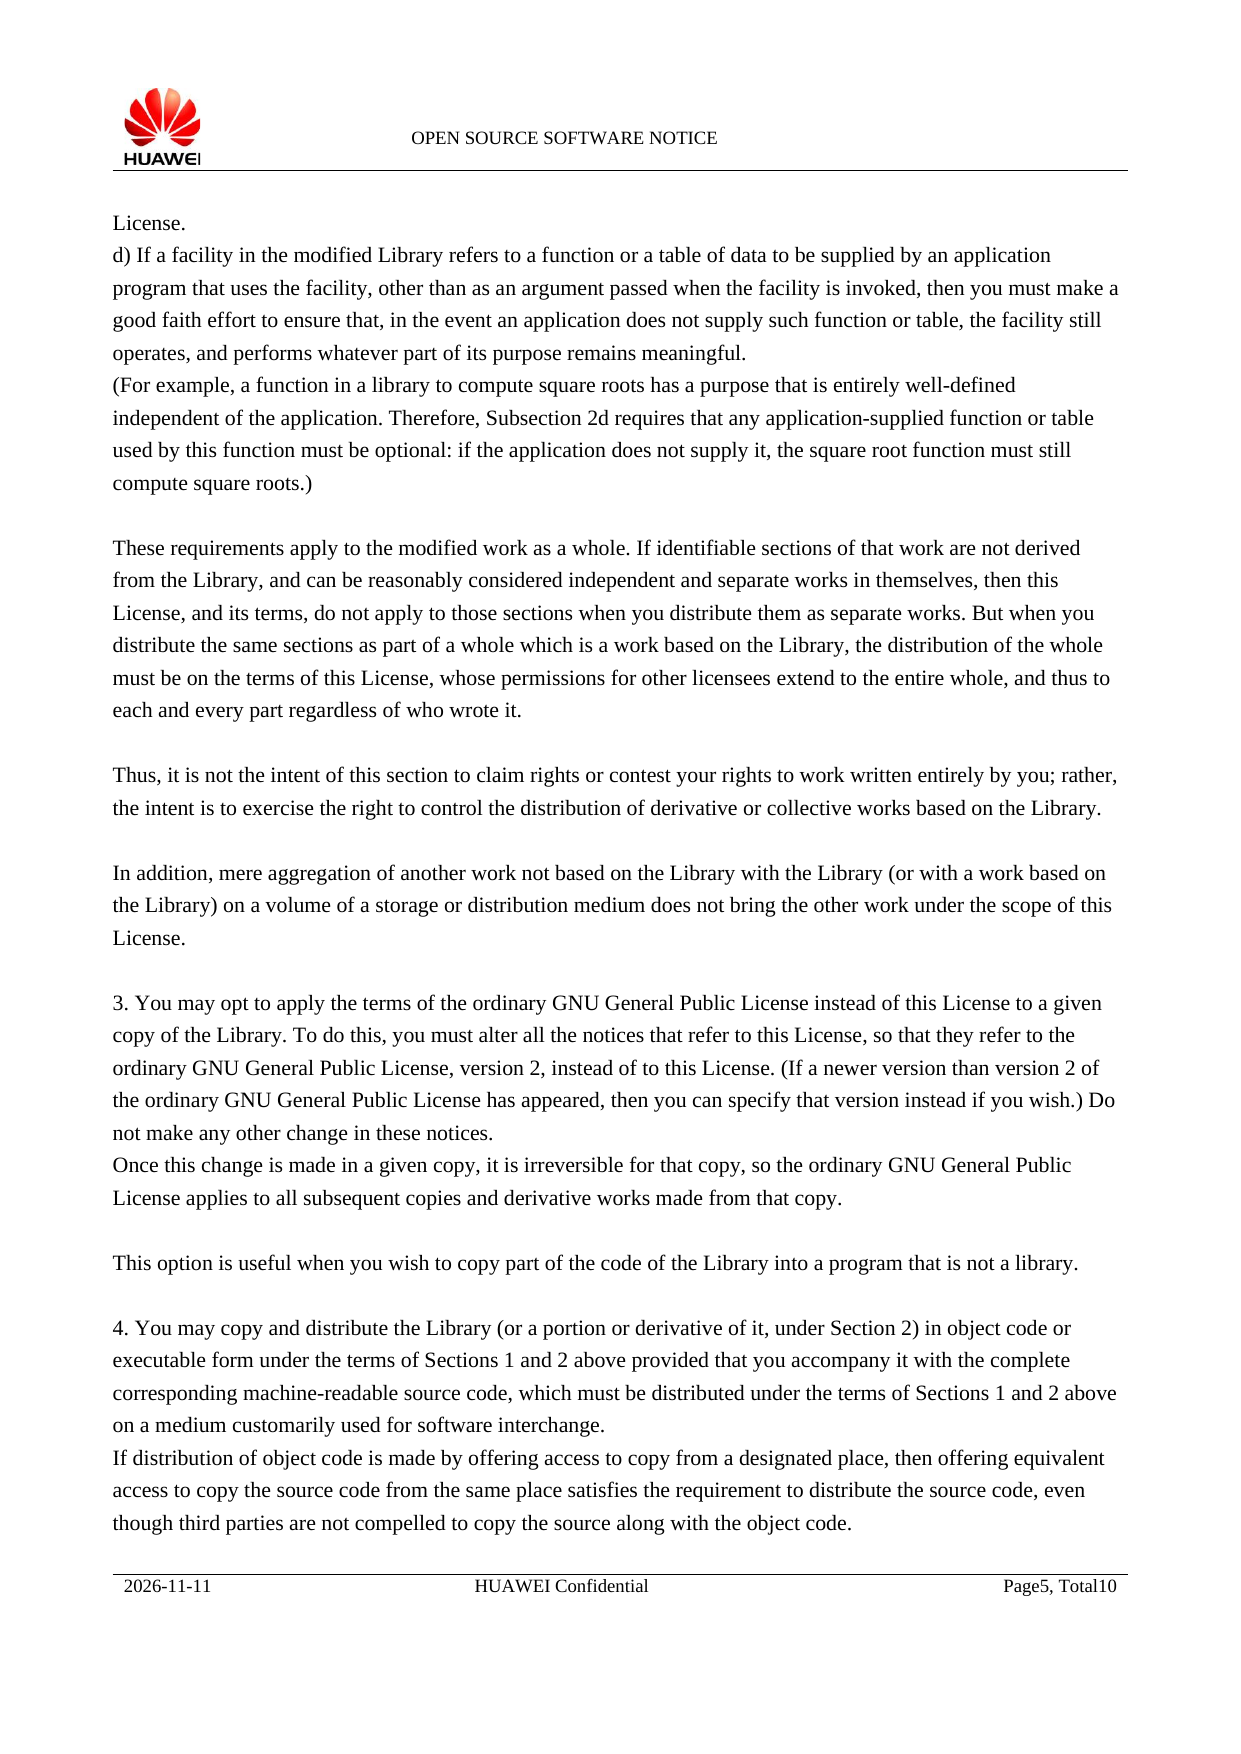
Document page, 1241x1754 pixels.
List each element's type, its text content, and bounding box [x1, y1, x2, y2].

picture [124, 88, 201, 165]
